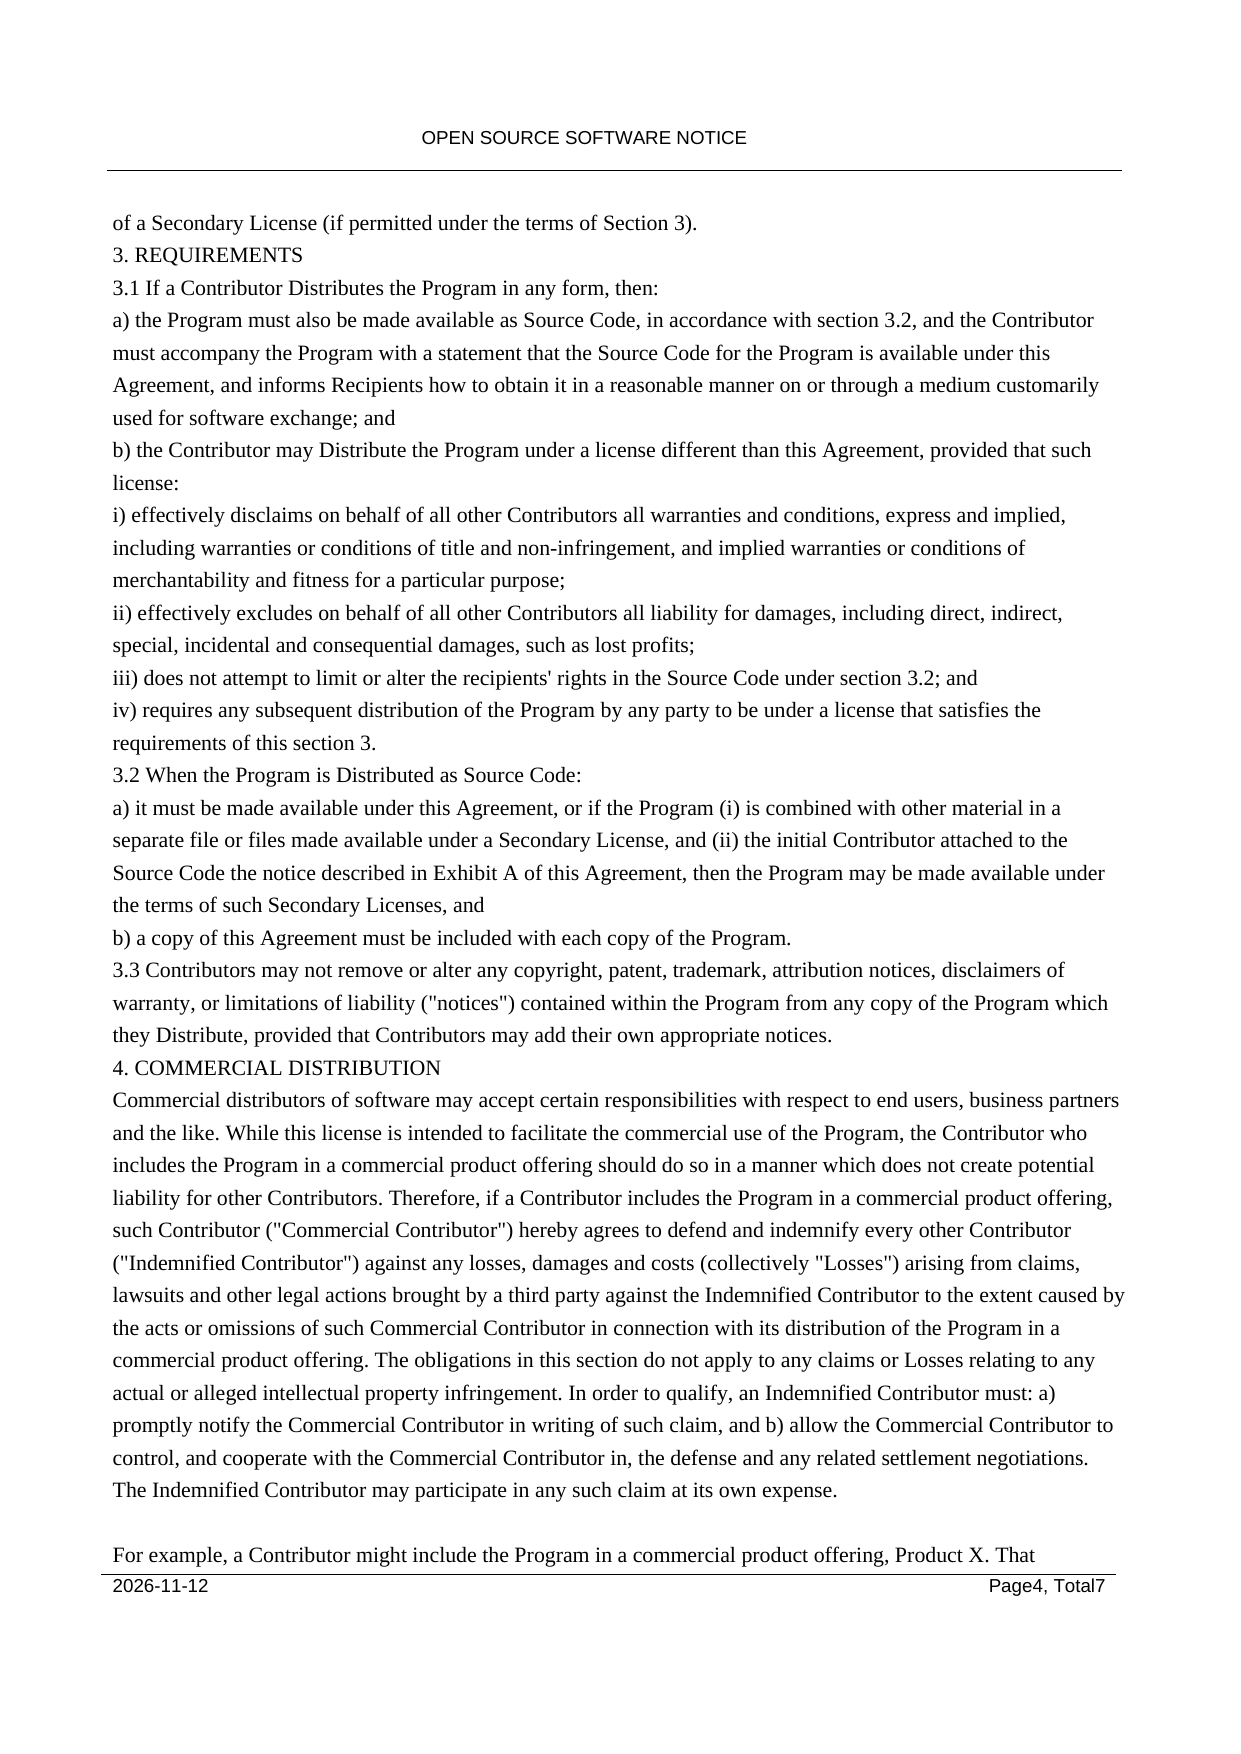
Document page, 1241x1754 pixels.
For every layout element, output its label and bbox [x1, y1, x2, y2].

text [112, 206, 1128, 1571]
